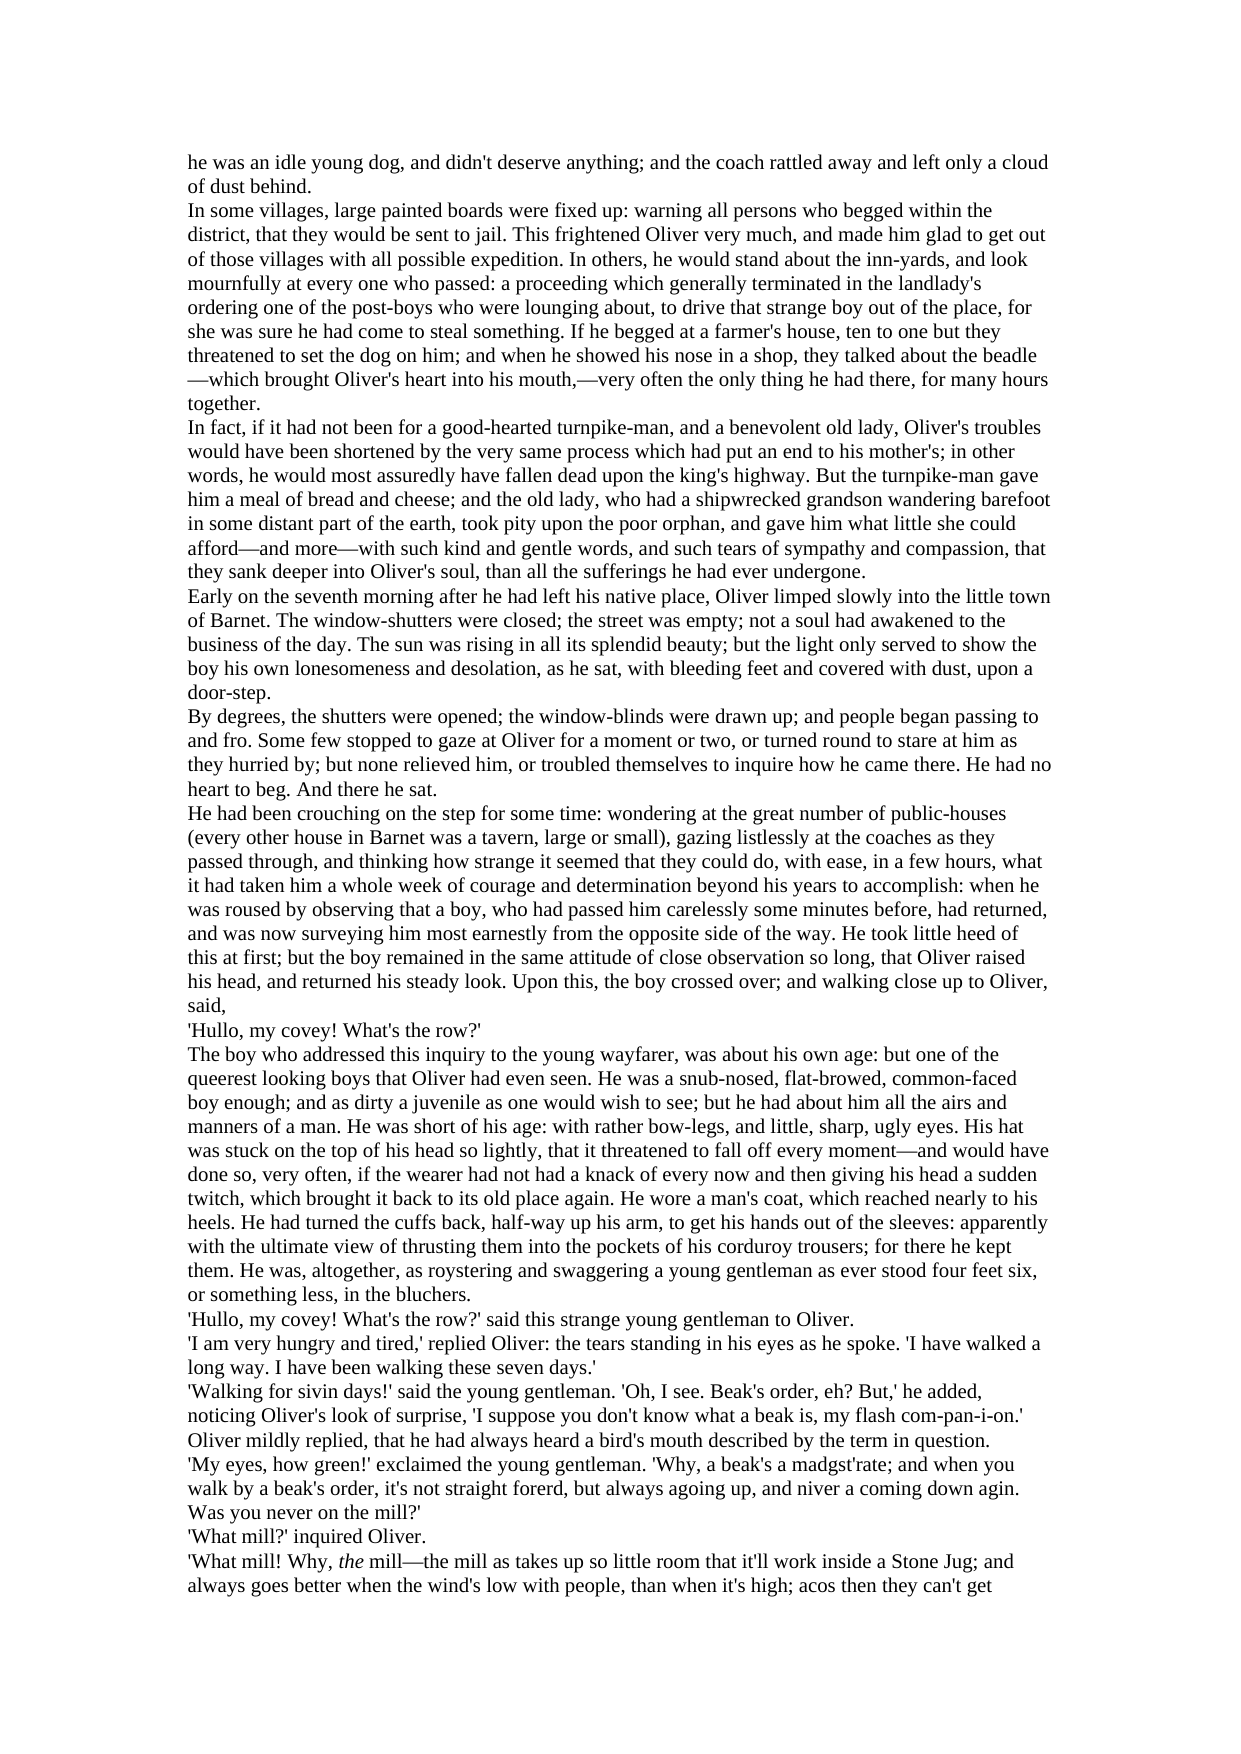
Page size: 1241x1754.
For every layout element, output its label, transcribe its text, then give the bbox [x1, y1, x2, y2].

text In fact, if it had not been for a good-hearted turnpike-man, and a benevolent old lady, Oliver's troubles would have been shortened by the very same process which had put an end to his mother's; in other words, he would most assuredly have fallen dead upon the king's highway. But the turnpike-man gave him a meal of bread and cheese; and the old lady, who had a shipwrecked grandson wandering barefoot in some distant part of the earth, took pity upon the poor orphan, and gave him what little she could afford—and more—with such kind and gentle words, and such tears of sympathy and compassion, that they sank deeper into Oliver's soul, than all the sufferings he had ever undergone. [187, 415, 1053, 583]
text 'Hullo, my covey! What's the row?' [187, 1017, 1053, 1042]
text He had been crouching on the step for some time: wondering at the great number of public-houses (every other house in Barnet was a tavern, large or small), gazing listlessly at the coaches as they passed through, and thinking how strange it seemed that they could do, with ease, in a few hours, what it had taken him a whole week of courage and determination beyond his years to accomplish: when he was roused by observing that a boy, who had passed him carelessly some minutes before, had returned, and was now surveying him most earnestly from the opposite side of the way. He took little heed of this at first; but the boy remained in the same attitude of close observation so long, that Oliver raised his head, and returned his steady look. Upon this, the boy crossed over; and walking close up to Oliver, said, [187, 801, 1053, 1017]
text The boy who addressed this inquiry to the young wayfarer, was about his own age: but one of the queerest looking boys that Oliver had even seen. He was a snub-nosed, flat-browed, common-faced boy enough; and as dirty a juvenile as one would wish to see; but he had about him all the airs and manners of a man. He was short of his age: with rather bow-legs, and little, sharp, ugly eyes. His hat was stuck on the top of his head so lightly, that it threatened to fall off every moment—and would have done so, very often, if the wearer had not had a knack of every now and then giving his head a sudden twitch, which brought it back to its old place again. He wore a man's coat, which reached nearly to his heels. He had turned the cuffs back, half-way up his arm, to get his hands out of the sleeves: apparently with the ultimate view of thrusting them into the pockets of his corduroy trousers; for there he kept them. He was, altogether, as roystering and swaggering a young gentleman as ever stood four feet six, or something less, in the bluchers. [187, 1042, 1053, 1306]
text Early on the seventh morning after he had left his native place, Oliver limped slowly into the little town of Barnet. The window-shutters were closed; the street was empty; not a soul had awakened to the business of the day. The sun was rising in all its splendid beauty; but the light only served to show the boy his own lonesomeness and desolation, as he sat, with bleeding feet and covered with dust, upon a door-step. [187, 584, 1053, 704]
text 'What mill?' inquired Oliver. [187, 1524, 1053, 1548]
text Oliver mildly replied, that he had always heard a bird's mouth described by the term in question. [187, 1428, 1053, 1452]
text 'Walking for sivin days!' said the young gentleman. 'Oh, I see. Beak's order, eh? But,' he added, noticing Oliver's look of surprise, 'I suppose you don't know what a beak is, my flash com-pan-i-on.' [187, 1379, 1053, 1427]
text 'My eyes, how green!' exclaimed the young gentleman. 'Why, a beak's a madgst'rate; and when you walk by a beak's order, it's not straight forerd, but always agoing up, and niver a coming down agin. Was you never on the mill?' [187, 1452, 1053, 1524]
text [187, 1548, 1053, 1597]
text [187, 150, 1053, 198]
text By degrees, the shutters were opened; the window-blinds were drawn up; and people began passing to and fro. Some few stopped to gaze at Oliver for a moment or two, or turned round to stare at him as they hurried by; but none relieved him, or troubled themselves to inquire how he came there. He had no heart to beg. And there he sat. [187, 704, 1053, 801]
text In some villages, large painted boards were fixed up: warning all persons who begged within the district, that they would be sent to jail. This frightened Oliver very much, and made him glad to get out of those villages with all possible expedition. In others, he would stand about the inn-yards, and look mournfully at every one who passed: a proceeding which generally terminated in the landlady's ordering one of the post-boys who were lounging about, to drive that strange boy out of the place, for she was sure he had come to steal something. If he begged at a farmer's house, ten to one but they threatened to set the dog on him; and when he showed his nose in a shop, they talked about the beadle—which brought Oliver's heart into his mouth,—very often the only thing he had there, for many hours together. [187, 198, 1053, 415]
text 'Hullo, my covey! What's the row?' said this strange young gentleman to Oliver. [187, 1307, 1053, 1331]
text 'I am very hungry and tired,' replied Oliver: the tears standing in his eyes as he spoke. 'I have walked a long way. I have been walking these seven days.' [187, 1331, 1053, 1379]
